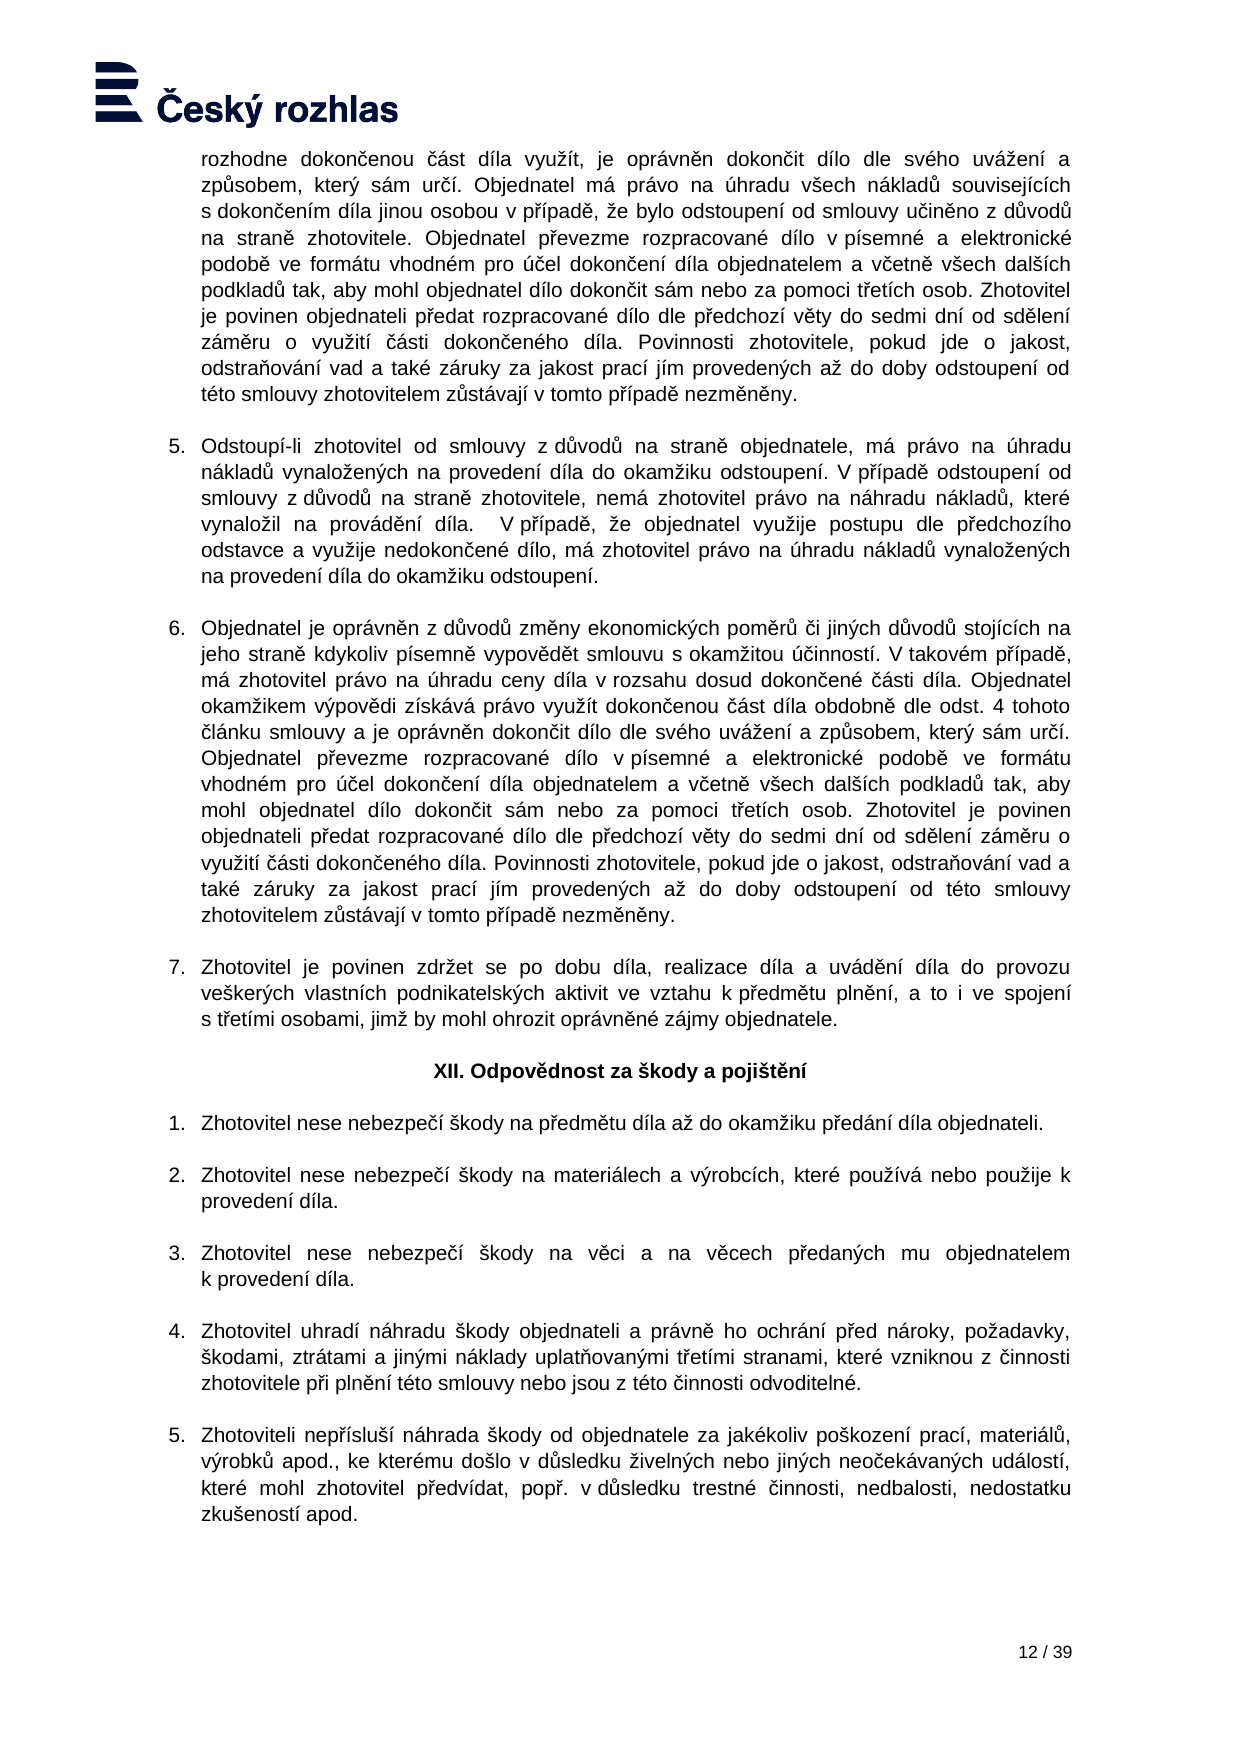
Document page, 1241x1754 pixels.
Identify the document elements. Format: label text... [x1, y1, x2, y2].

list Zhotovitel nese nebezpečí škody na věci a na věcech předaných mu objednatelem k provedení díla. [168, 1240, 1072, 1292]
list Zhotovitel uhradí náhradu škody objednateli a právně ho ochrání před nároky, požadavky, škodami, ztrátami a jinými náklady uplatňovanými třetími stranami, které vzniknou z činnosti zhotovitele při plnění této smlouvy nebo jsou z této činnosti odvoditelné. [168, 1318, 1072, 1396]
list Zhotoviteli nepřísluší náhrada škody od objednatele za jakékoliv poškození prací, materiálů, výrobků apod., ke kterému došlo v důsledku živelných nebo jiných neočekávaných událostí, které mohl zhotovitel předvídat, popř. v důsledku trestné činnosti, nedbalosti, nedostatku zkušeností apod. [168, 1422, 1072, 1526]
list Zhotovitel je povinen zdržet se po dobu díla, realizace díla a uvádění díla do provozu veškerých vlastních podnikatelských aktivit ve vztahu k předmětu plnění, a to i ve spojení s třetími osobami, jimž by mohl ohrozit oprávněné zájmy objednatele. [168, 953, 1072, 1031]
picture [95, 62, 398, 128]
list Objednatel je oprávněn z důvodů změny ekonomických poměrů či jiných důvodů stojících na jeho straně kdykoliv písemně vypovědět smlouvu s okamžitou účinností. V takovém případě, má zhotovitel právo na úhradu ceny díla v rozsahu dosud dokončené části díla. Objednatel okamžikem výpovědi získává právo využít dokončenou část díla obdobně dle odst. 4 tohoto článku smlouvy a je oprávněn dokončit dílo dle svého uvážení a způsobem, který sám určí. Objednatel převezme rozpracované dílo v písemné a elektronické podobě ve formátu vhodném pro účel dokončení díla objednatelem a včetně všech dalších podkladů tak, aby mohl objednatel dílo dokončit sám nebo za pomoci třetích osob. Zhotovitel je povinen objednateli předat rozpracované dílo dle předchozí věty do sedmi dní od sdělení záměru o využití části dokončeného díla. Povinnosti zhotovitele, pokud jde o jakost, odstraňování vad a také záruky za jakost prací jím provedených až do doby odstoupení od této smlouvy zhotovitelem zůstávají v tomto případě nezměněny. [168, 615, 1072, 927]
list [168, 146, 1072, 406]
list Zhotovitel nese nebezpečí škody na předmětu díla až do okamžiku předání díla objednateli. [168, 1109, 1072, 1136]
list Zhotovitel nese nebezpečí škody na materiálech a výrobcích, které používá nebo použije k provedení díla. [168, 1162, 1072, 1214]
list Odstoupí-li zhotovitel od smlouvy z důvodů na straně objednatele, má právo na úhradu nákladů vynaložených na provedení díla do okamžiku odstoupení. V případě odstoupení od smlouvy z důvodů na straně zhotovitele, nemá zhotovitel právo na náhradu nákladů, které vynaložil na provádění díla. V případě, že objednatel využije postupu dle předchozího odstavce a využije nedokončené dílo, má zhotovitel právo na úhradu nákladů vynaložených na provedení díla do okamžiku odstoupení. [168, 432, 1072, 589]
subtitle Odpovědnost za škody a pojištění [168, 1057, 1072, 1083]
